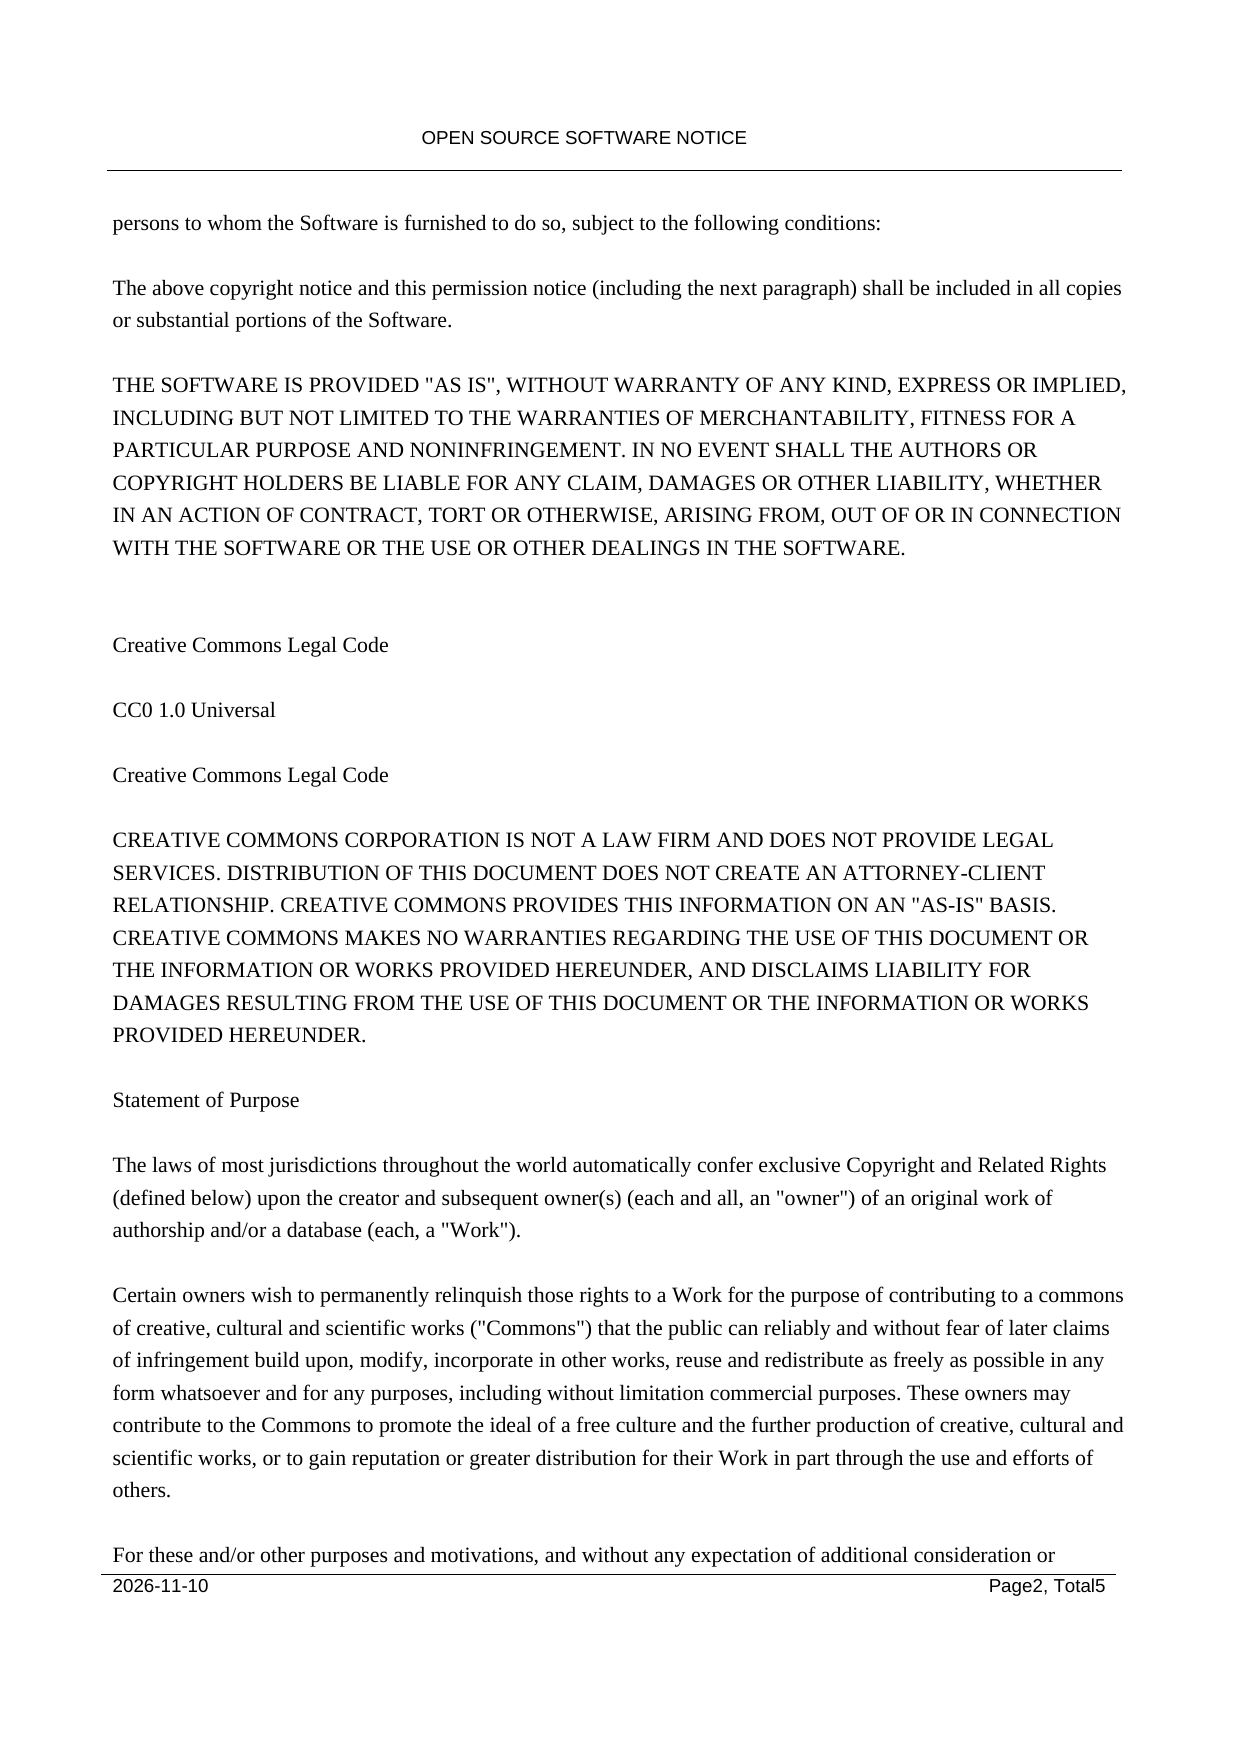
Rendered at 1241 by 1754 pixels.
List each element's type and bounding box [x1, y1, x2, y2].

text [112, 206, 1128, 1571]
